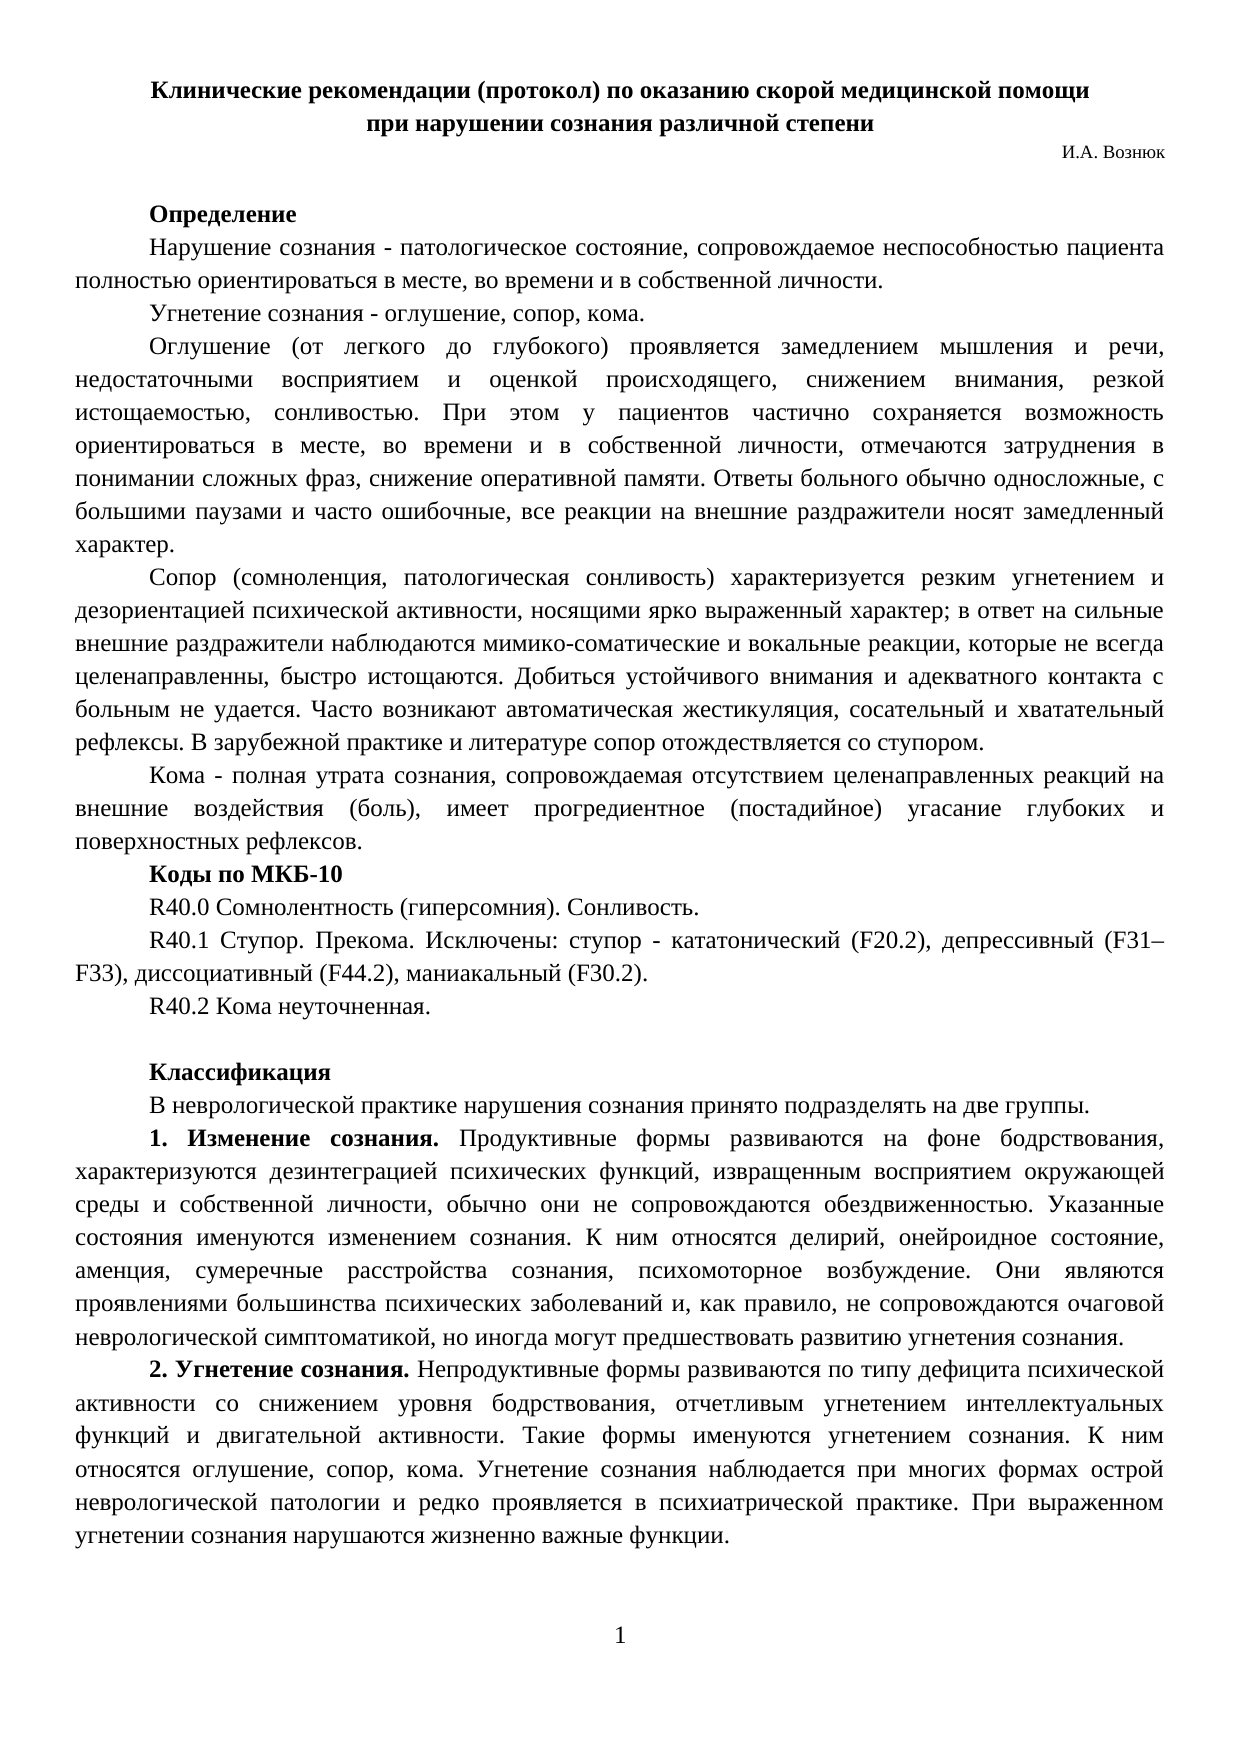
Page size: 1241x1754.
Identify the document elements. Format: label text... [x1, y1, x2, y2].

text Сопор (сомноленция, патологическая сонливость) характеризуется резким угнетением и дезориентацией психической активности, носящими ярко выраженный характер; в ответ на сильные внешние раздражители наблюдаются мимико-соматические и вокальные реакции, которые не всегда целенаправленны, быстро истощаются. Добиться устойчивого внимания и адекватного контакта с больным не удается. Часто возникают автоматическая жестикуляция, сосательный и хватательный рефлексы. В зарубежной практике и литературе сопор отождествляется со ступором. [75, 562, 1165, 756]
text В неврологической практике нарушения сознания принято подразделять на две группы. [75, 1090, 1165, 1119]
text Классификация [75, 1057, 1165, 1086]
text Определение [75, 199, 1165, 228]
text при нарушении сознания различной степени [75, 108, 1165, 137]
text Коды по МКБ-10 [75, 859, 1165, 888]
text R40.1 Ступор. Прекома. Исключены: ступор - кататонический (F20.2), депрессивный (F31–F33), диссоциативный (F44.2), маниакальный (F30.2). [75, 925, 1165, 987]
text Кома - полная утрата сознания, сопровождаемая отсутствием целенаправленных реакций на внешние воздействия (боль), имеет прогредиентное (постадийное) угасание глубоких и поверхностных рефлексов. [75, 760, 1165, 855]
text И.А. Вознюк [75, 141, 1165, 163]
text Клинические рекомендации (протокол) по оказанию скорой медицинской помощи [75, 75, 1165, 104]
text R40.0 Сомнолентность (гиперсомния). Сонливость. [75, 892, 1165, 921]
text 2. Угнетение сознания. Непродуктивные формы развиваются по типу дефицита психической активности со снижением уровня бодрствования, отчетливым угнетением интеллектуальных функций и двигательной активности. Такие формы именуются угнетением сознания. К ним относятся оглушение, сопор, кома. Угнетение сознания наблюдается при многих формах острой неврологической патологии и редко проявляется в психиатрической практике. При выраженном угнетении сознания нарушаются жизненно важные функции. [75, 1354, 1165, 1548]
text Оглушение (от легкого до глубокого) проявляется замедлением мышления и речи, недостаточными восприятием и оценкой происходящего, снижением внимания, резкой истощаемостью, сонливостью. При этом у пациентов частично сохраняется возможность ориентироваться в месте, во времени и в собственной личности, отмечаются затруднения в понимании сложных фраз, снижение оперативной памяти. Ответы больного обычно односложные, с большими паузами и часто ошибочные, все реакции на внешние раздражители носят замедленный характер. [75, 331, 1165, 558]
text R40.2 Кома неуточненная. [75, 991, 1165, 1020]
text Нарушение сознания - патологическое состояние, сопровождаемое неспособностью пациента полностью ориентироваться в месте, во времени и в собственной личности. [75, 232, 1165, 294]
text Угнетение сознания - оглушение, сопор, кома. [75, 298, 1165, 327]
text 1. Изменение сознания. Продуктивные формы развиваются на фоне бодрствования, характеризуются дезинтеграцией психических функций, извращенным восприятием окружающей среды и собственной личности, обычно они не сопровождаются обездвиженностью. Указанные состояния именуются изменением сознания. К ним относятся делирий, онейроидное состояние, аменция, сумеречные расстройства сознания, психомоторное возбуждение. Они являются проявлениями большинства психических заболеваний и, как правило, не сопровождаются очаговой неврологической симптоматикой, но иногда могут предшествовать развитию угнетения сознания. [75, 1123, 1165, 1350]
